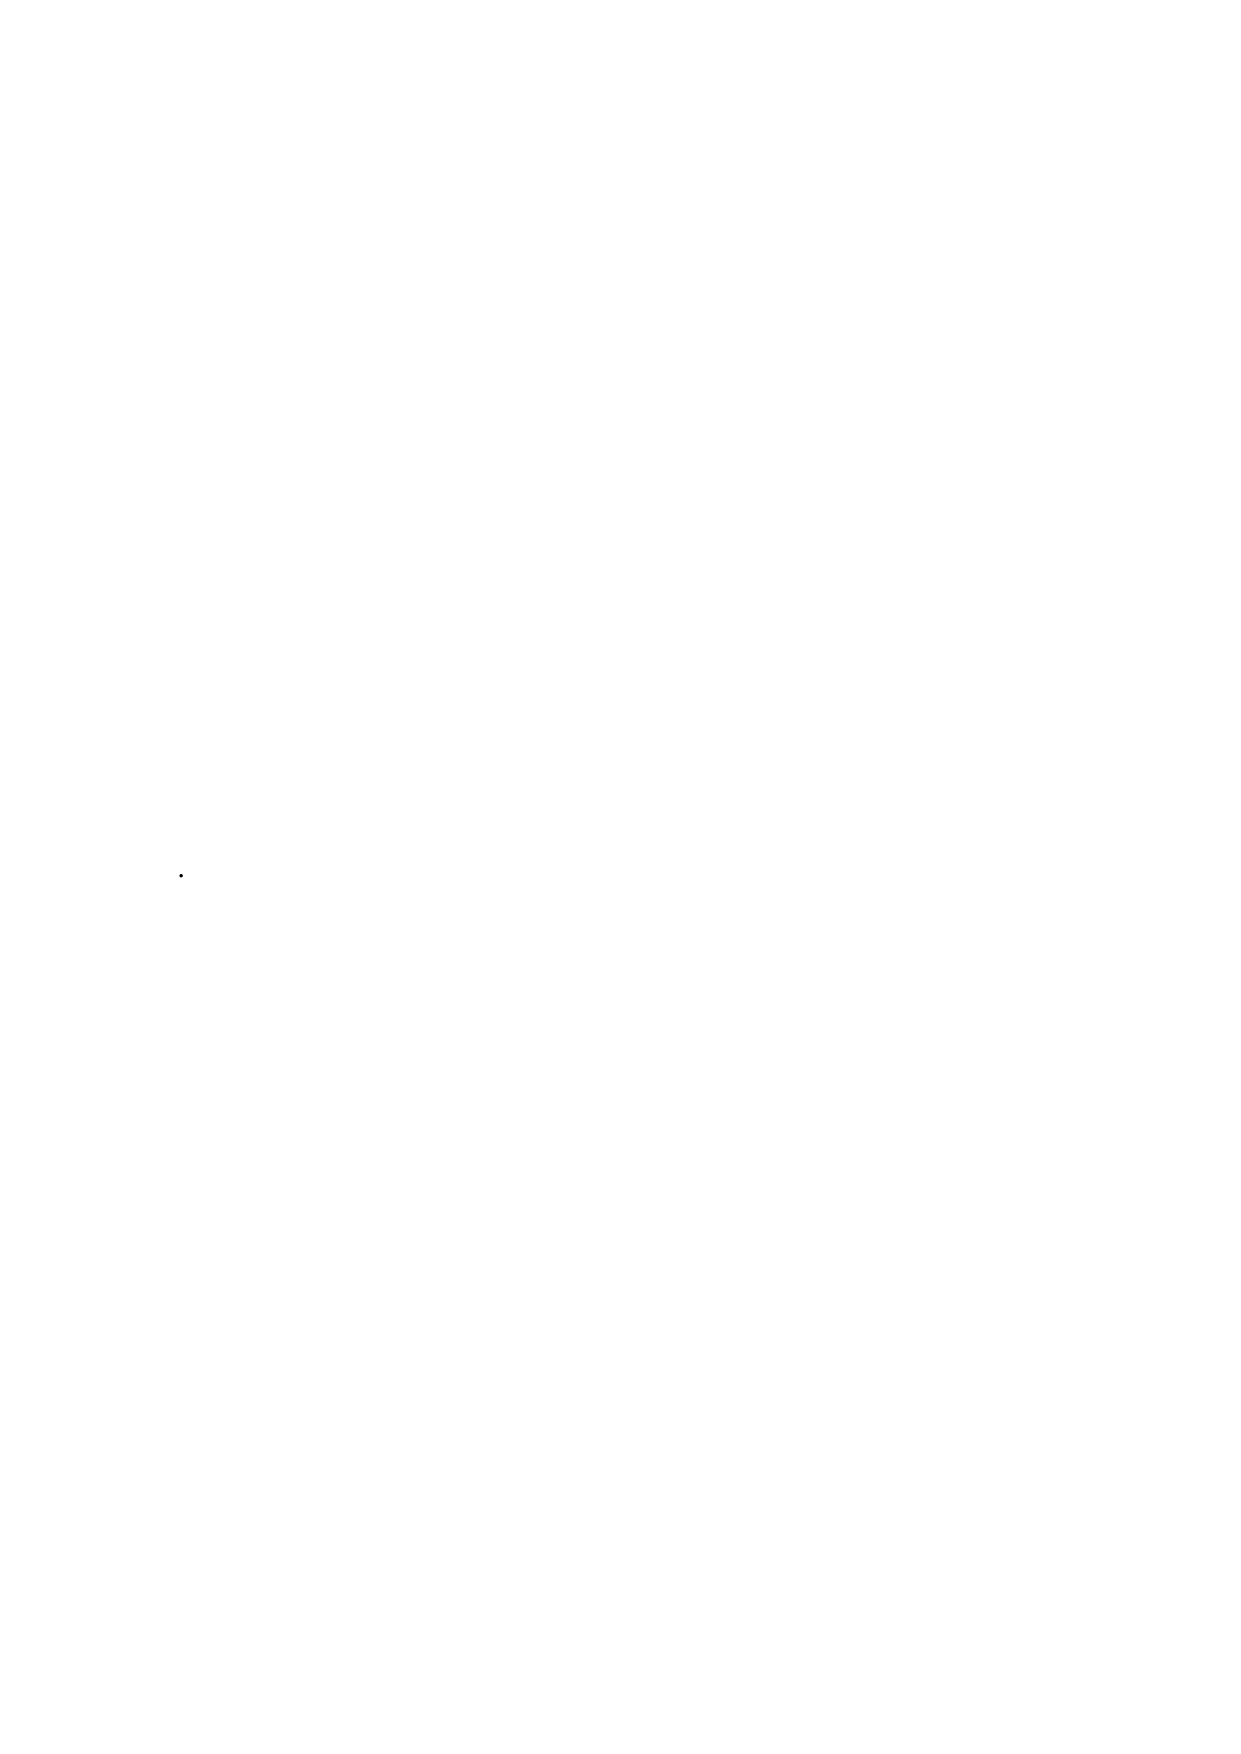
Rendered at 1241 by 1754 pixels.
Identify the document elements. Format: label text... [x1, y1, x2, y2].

text . [177, 850, 1152, 884]
